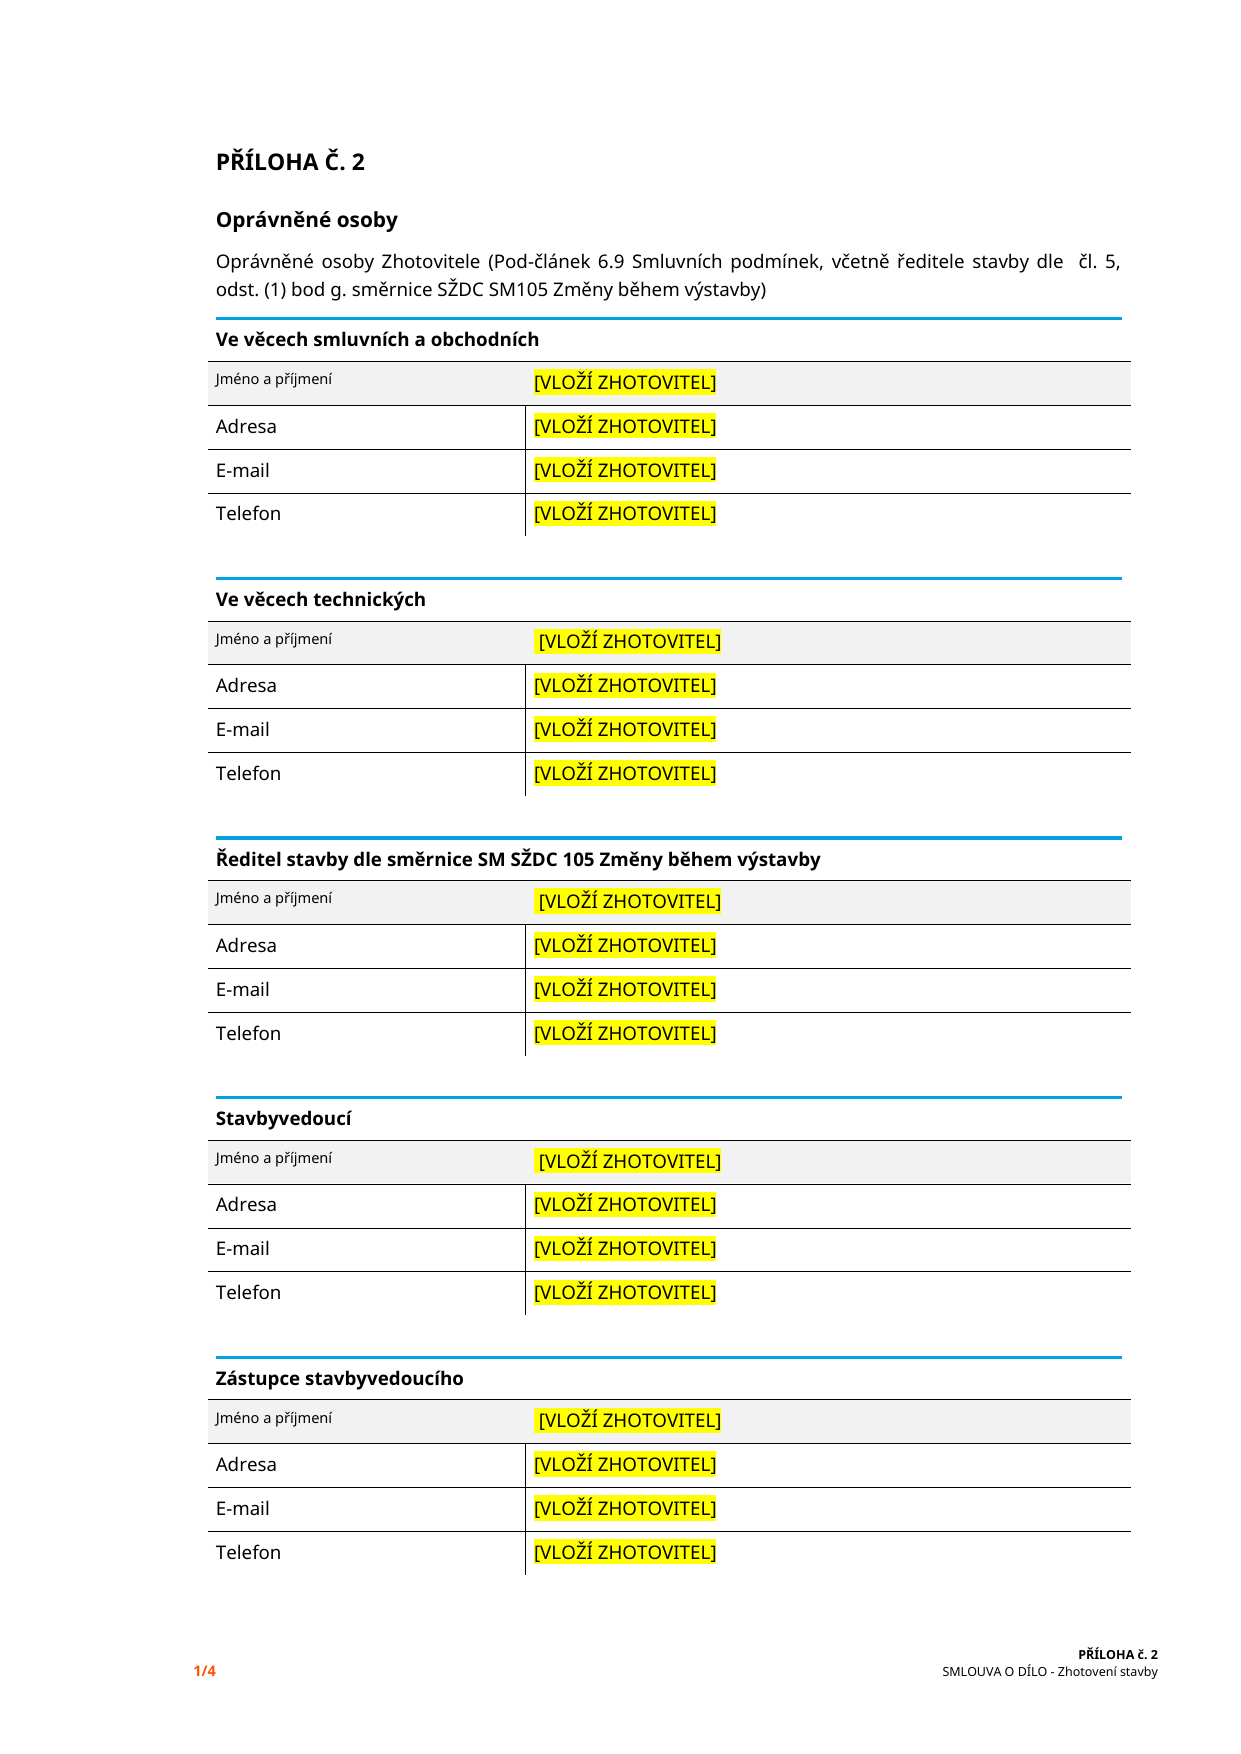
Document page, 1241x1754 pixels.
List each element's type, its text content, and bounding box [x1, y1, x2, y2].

table_cell Telefon [208, 494, 525, 536]
table_header [VLOŽÍ ZHOTOVITEL] [526, 1141, 1131, 1183]
table_cell [VLOŽÍ ZHOTOVITEL] [526, 494, 1131, 536]
table_header Jméno a příjmení [208, 1141, 526, 1183]
table_cell Adresa [208, 406, 525, 449]
table_cell E-mail [208, 1229, 525, 1271]
table_cell [VLOŽÍ ZHOTOVITEL] [526, 925, 1131, 968]
table_cell E-mail [208, 969, 525, 1012]
text Oprávněné osoby Zhotovitele (Pod-článek 6.9 Smluvních podmínek, včetně ředitele stavby dle čl. 5, odst. (1) bod g. směrnice SŽDC SM105 Změny během výstavby) [216, 249, 1122, 302]
text Ve věcech technických [216, 580, 1122, 612]
text Oprávněné osoby [216, 205, 1122, 233]
table_cell E-mail [208, 450, 525, 492]
table_cell Adresa [208, 925, 525, 968]
table_header [VLOŽÍ ZHOTOVITEL] [526, 622, 1131, 664]
table_header [VLOŽÍ ZHOTOVITEL] [526, 1400, 1131, 1443]
table_cell [VLOŽÍ ZHOTOVITEL] [526, 1229, 1131, 1271]
text Ve věcech smluvních a obchodních [216, 320, 1122, 352]
table_cell Adresa [208, 1444, 525, 1487]
table_cell [VLOŽÍ ZHOTOVITEL] [526, 1444, 1131, 1487]
table_cell [VLOŽÍ ZHOTOVITEL] [526, 1488, 1131, 1531]
table_cell Telefon [208, 1013, 525, 1056]
table_header Jméno a příjmení [208, 881, 526, 924]
table_cell Adresa [208, 665, 525, 708]
table_cell [VLOŽÍ ZHOTOVITEL] [526, 969, 1131, 1012]
table_cell Telefon [208, 1532, 525, 1575]
table_cell Telefon [208, 1272, 525, 1315]
table_header Jméno a příjmení [208, 362, 526, 405]
text Zástupce stavbyvedoucího [216, 1359, 1122, 1391]
table_header [VLOŽÍ ZHOTOVITEL] [526, 362, 1131, 405]
text Stavbyvedoucí [216, 1099, 1122, 1131]
table_cell [VLOŽÍ ZHOTOVITEL] [526, 1532, 1131, 1575]
table_cell [VLOŽÍ ZHOTOVITEL] [526, 1185, 1131, 1227]
table_cell [VLOŽÍ ZHOTOVITEL] [526, 709, 1131, 752]
table_cell [VLOŽÍ ZHOTOVITEL] [526, 1272, 1131, 1315]
text Ředitel stavby dle směrnice SM SŽDC 105 Změny během výstavby [216, 840, 1122, 871]
table_header Jméno a příjmení [208, 622, 526, 664]
table_cell [VLOŽÍ ZHOTOVITEL] [526, 1013, 1131, 1056]
table_cell [VLOŽÍ ZHOTOVITEL] [526, 450, 1131, 492]
table_header [VLOŽÍ ZHOTOVITEL] [526, 881, 1131, 924]
table_cell E-mail [208, 1488, 525, 1531]
table_header Jméno a příjmení [208, 1400, 526, 1443]
table_cell [VLOŽÍ ZHOTOVITEL] [526, 665, 1131, 708]
table_cell Telefon [208, 753, 525, 796]
table_cell Adresa [208, 1185, 525, 1227]
table_cell E-mail [208, 709, 525, 752]
table_cell [VLOŽÍ ZHOTOVITEL] [526, 406, 1131, 449]
text Příloha č. 2 [216, 146, 1122, 177]
table_cell [VLOŽÍ ZHOTOVITEL] [526, 753, 1131, 796]
